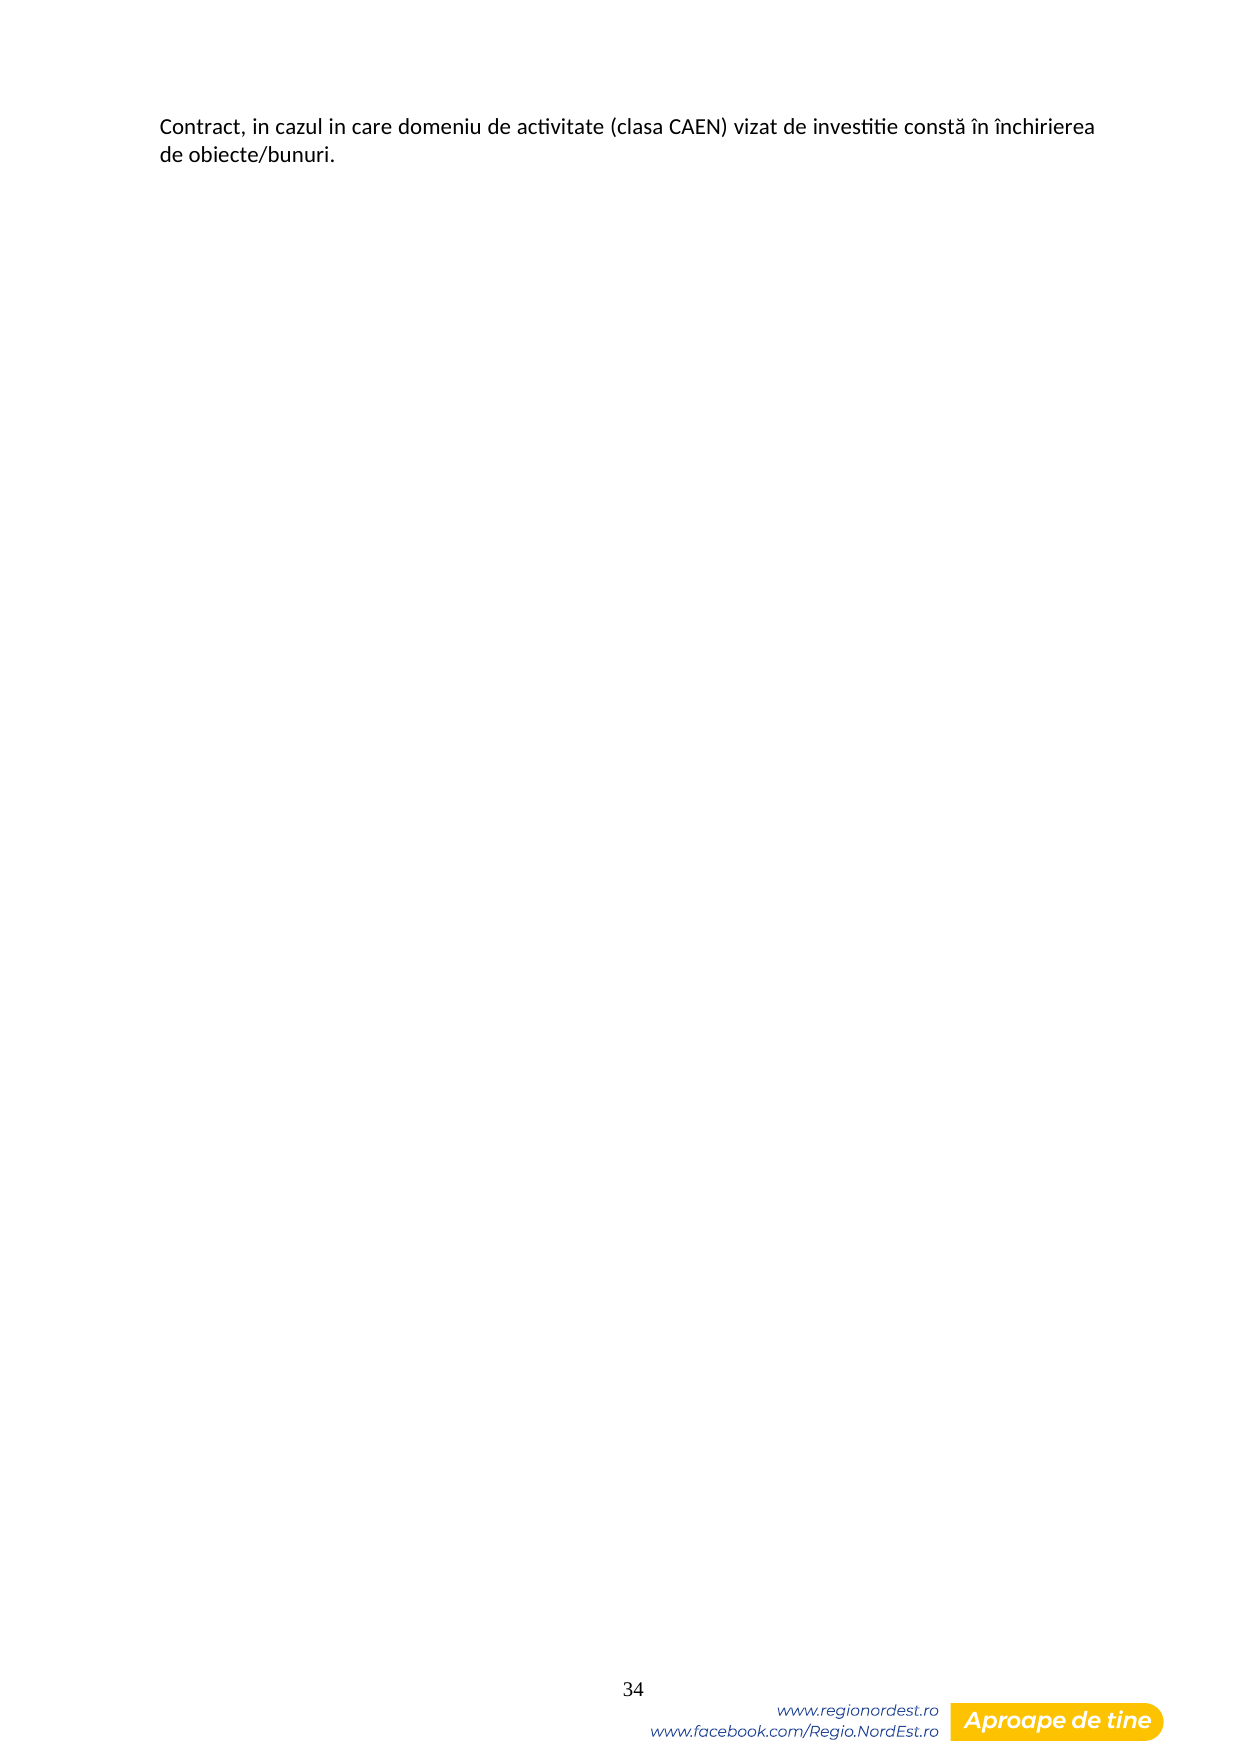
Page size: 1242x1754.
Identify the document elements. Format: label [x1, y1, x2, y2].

text [159, 112, 1099, 168]
